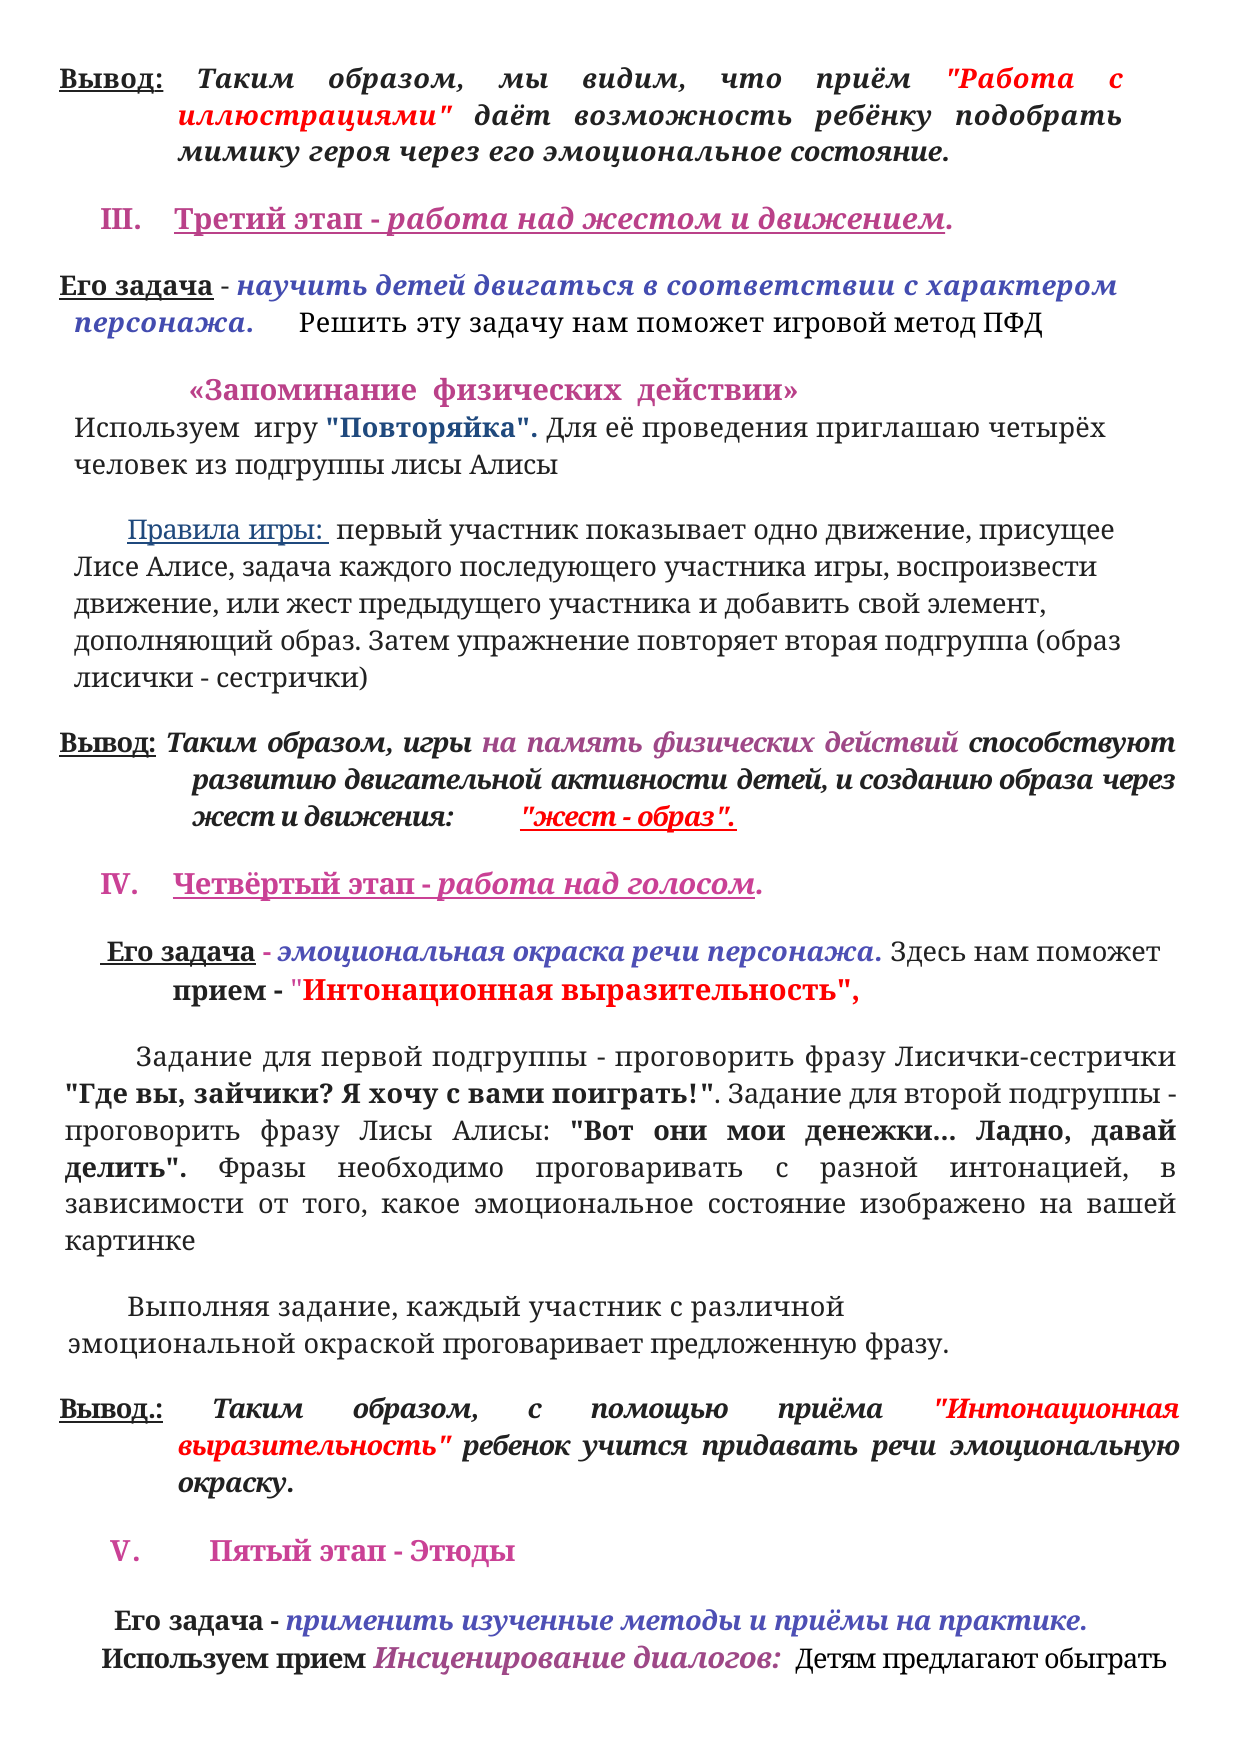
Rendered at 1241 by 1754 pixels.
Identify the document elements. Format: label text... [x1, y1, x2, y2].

text «Запоминание физических действии» Используем игру "Повторяйка". Для её проведения приглашаю четырёх человек из подгруппы лисы Алисы [74, 369, 1181, 482]
text Выполняя задание, каждый участник с различной эмоциональной окраской проговаривает предложенную фразу. [68, 1287, 1061, 1361]
text V. Пятый этап - Этюды [101, 1531, 1181, 1570]
text IV. Четвёртый этап - работа над голосом. [100, 863, 1181, 903]
text III. Третий этап - работа над жестом и движением. [100, 198, 1181, 238]
text Вывод.: Таким образом, с помощью приёма "Интонационная выразительность" ребенок учится придавать речи эмоциональную окраску. [59, 1389, 1181, 1500]
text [101, 1601, 1181, 1677]
text Вывод: Таким образом, игры на память физических действий способствуют развитию двигательной активности детей, и созданию образа через жест и движения: "жест - образ". [59, 724, 1177, 834]
text Задание для первой подгруппы - проговорить фразу Лисички-сестрички "Где вы, зайчики? Я хочу с вами поиграть!". Задание для второй подгруппы - проговорить фразу Лисы Алисы: "Вот они мои денежки... Ладно, давай делить". Фразы необходимо проговаривать с разной интонацией, в зависимости от того, какое эмоциональное состояние изображено на вашей картинке [64, 1037, 1176, 1259]
text Его задача - научить детей двигаться в соответствии с характером персонажа. Решить эту задачу нам поможет игровой метод ПФД [59, 267, 1181, 340]
text Правила игры: первый участник показывает одно движение, присущее Лисе Алисе, задача каждого последующего участника игры, воспроизвести движение, или жест предыдущего участника и добавить свой элемент, дополняющий образ. Затем упражнение повторяет вторая подгруппа (образ лисички - сестрички) [74, 511, 1181, 695]
text Его задача - эмоциональная окраска речи персонажа. Здесь нам поможет прием - "Интонационная выразительность", [100, 932, 1181, 1008]
text Вывод: Таким образом, мы видим, что приём "Работа с иллюстрациями" даёт возможность ребёнку подобрать мимику героя через его эмоциональное состояние. [59, 59, 1122, 170]
